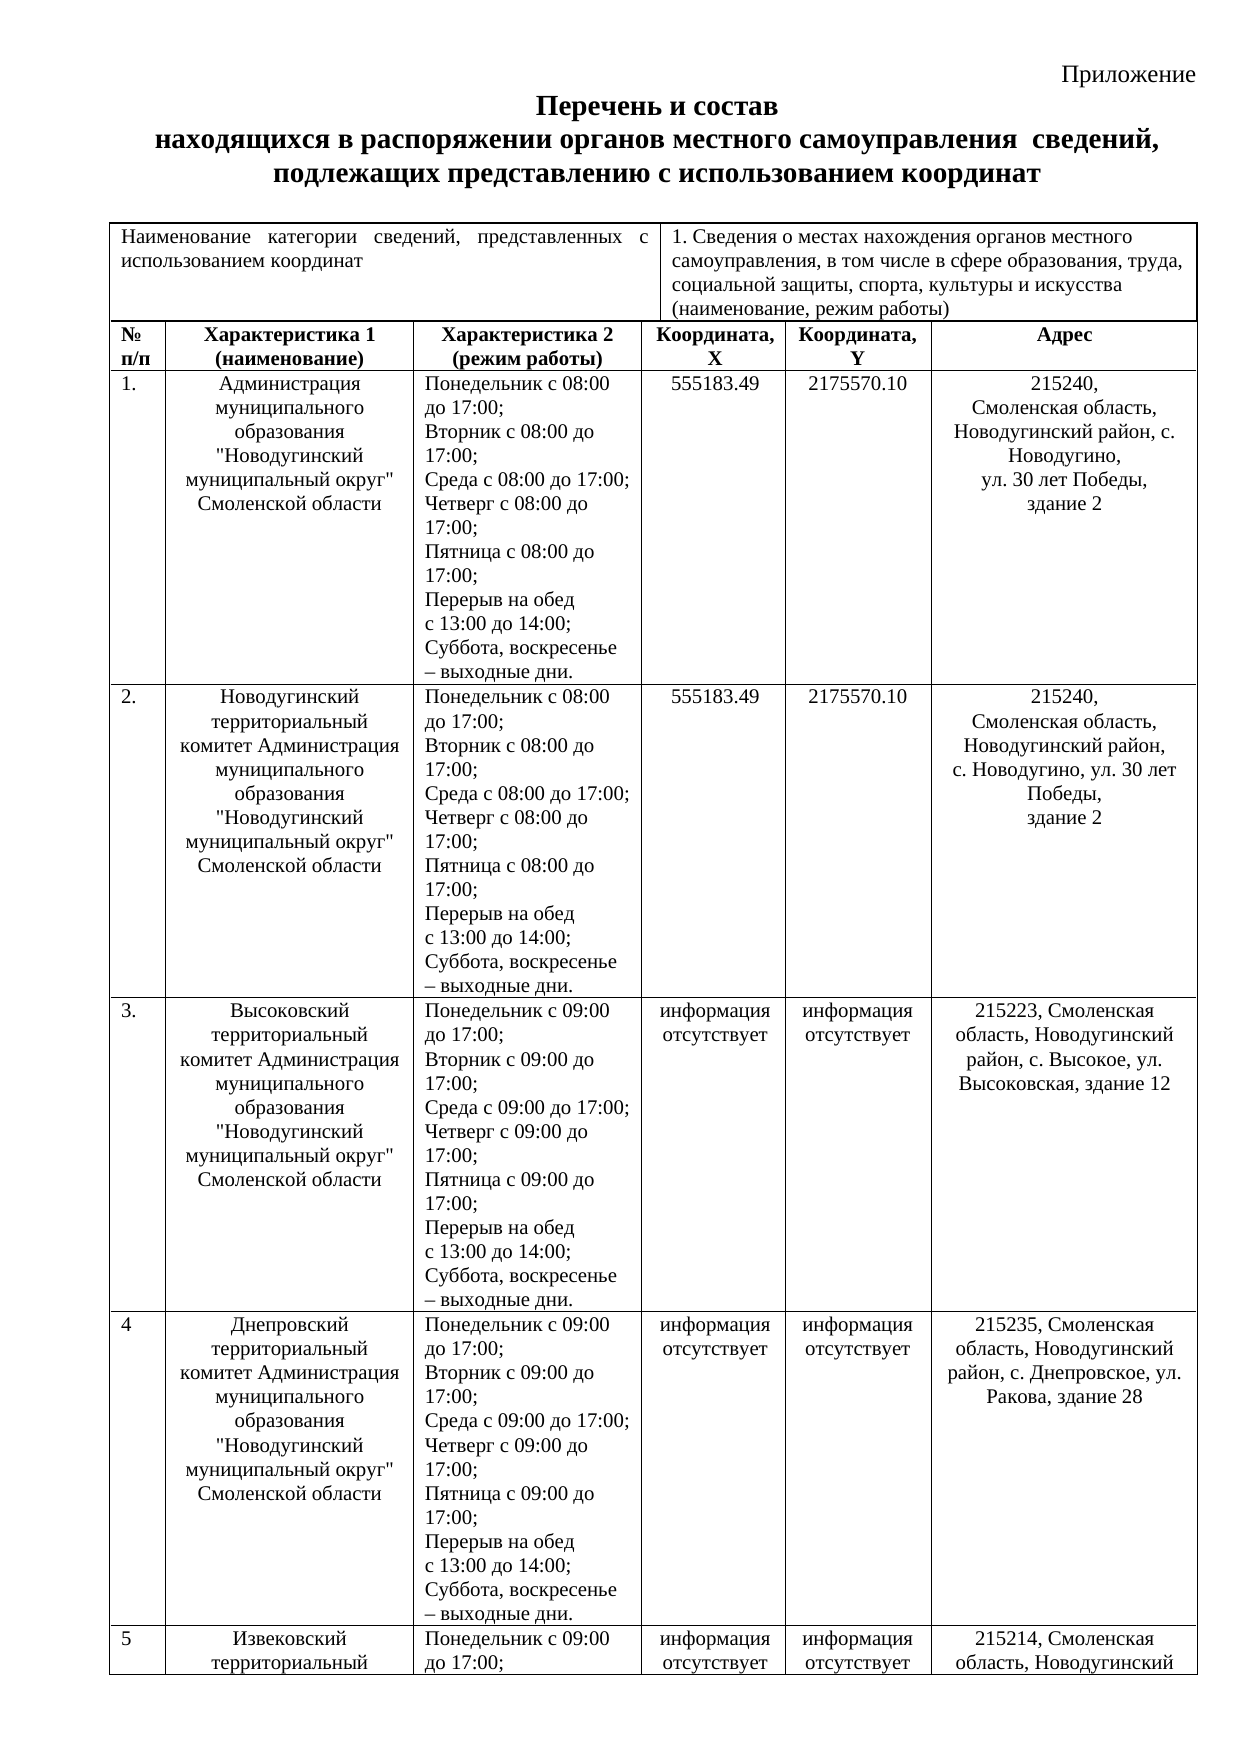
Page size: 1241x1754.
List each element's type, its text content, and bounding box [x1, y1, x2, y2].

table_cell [166, 1626, 413, 1674]
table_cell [786, 1626, 931, 1674]
table_cell Адрес [932, 322, 1197, 369]
table_cell 215235, Смоленская область, Новодугинский район, с. Днепровское, ул. Ракова, здание 28 [932, 1311, 1197, 1625]
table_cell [414, 1312, 641, 1625]
table_cell Характеристика 1 (наименование) [166, 322, 413, 369]
text находящихся в распоряжении органов местного самоуправления сведений, подлежащих представлению с использованием координат [118, 121, 1196, 188]
table_cell Высоковский территориальный комитет Администрация муниципального образования "Новодугинский муниципальный округ" Смоленской области [166, 998, 413, 1311]
table_cell 5 [110, 1626, 165, 1674]
table_cell информация отсутствует [642, 998, 785, 1311]
table_cell Характеристика 2 (режим работы) [414, 322, 641, 369]
table_cell 2. [110, 685, 165, 997]
table_cell 215240, Смоленская область, Новодугинский район, с. Новодугино, ул. 30 лет Победы, здание 2 [932, 370, 1197, 683]
table_cell информация отсутствует [786, 998, 931, 1311]
table_cell 2175570.10 [786, 371, 931, 683]
table_cell Понедельник с 08:00 до 17:00; Вторник с 08:00 до 17:00; Среда с 08:00 до 17:00; Четверг с 08:00 до 17:00; Пятница с 08:00 до 17:00; Перерыв на обед с 13:00 до 14:00; Суббота, воскресенье – выходные дни. [414, 685, 641, 997]
table_cell Днепровский территориальный комитет Администрация муниципального образования "Новодугинский муниципальный округ" Смоленской области [166, 1312, 413, 1625]
table_header Наименование категории сведений, представленных с использованием координат [110, 224, 660, 320]
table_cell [642, 1626, 785, 1674]
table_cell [932, 1625, 1197, 1674]
text Приложение [118, 59, 1196, 88]
table_cell Понедельник с 08:00 до 17:00; Вторник с 08:00 до 17:00; Среда с 08:00 до 17:00; Четверг с 08:00 до 17:00; Пятница с 08:00 до 17:00; Перерыв на обед с 13:00 до 14:00; Суббота, воскресенье – выходные дни. [414, 371, 641, 683]
table_cell Администрация муниципального образования "Новодугинский муниципальный округ" Смоленской области [166, 371, 413, 683]
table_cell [414, 1626, 641, 1674]
table_cell № п/п [110, 321, 165, 369]
table_cell 3. [110, 998, 165, 1311]
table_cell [642, 1312, 785, 1625]
table_cell 555183.49 [642, 685, 785, 997]
table_cell 215240, Смоленская область, Новодугинский район, с. Новодугино, ул. 30 лет Победы, здание 2 [932, 684, 1197, 997]
table_cell Новодугинский территориальный комитет Администрация муниципального образования "Новодугинский муниципальный округ" Смоленской области [166, 685, 413, 997]
table_cell Координата, Y [786, 322, 931, 369]
table_cell 2175570.10 [786, 685, 931, 997]
table_cell 555183.49 [642, 371, 785, 683]
table_cell Координата, X [642, 322, 785, 369]
table_cell 215223, Смоленская область, Новодугинский район, с. Высокое, ул. Высоковская, здание 12 [932, 997, 1197, 1311]
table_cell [786, 1312, 931, 1625]
table_cell 1. [110, 371, 165, 683]
table_cell 4 [110, 1312, 165, 1625]
table_header 1. Сведения о местах нахождения органов местного самоуправления, в том числе в сфере образования, труда, социальной защиты, спорта, культуры и искусства (наименование, режим работы) [661, 224, 1196, 320]
text Перечень и состав [118, 88, 1196, 121]
